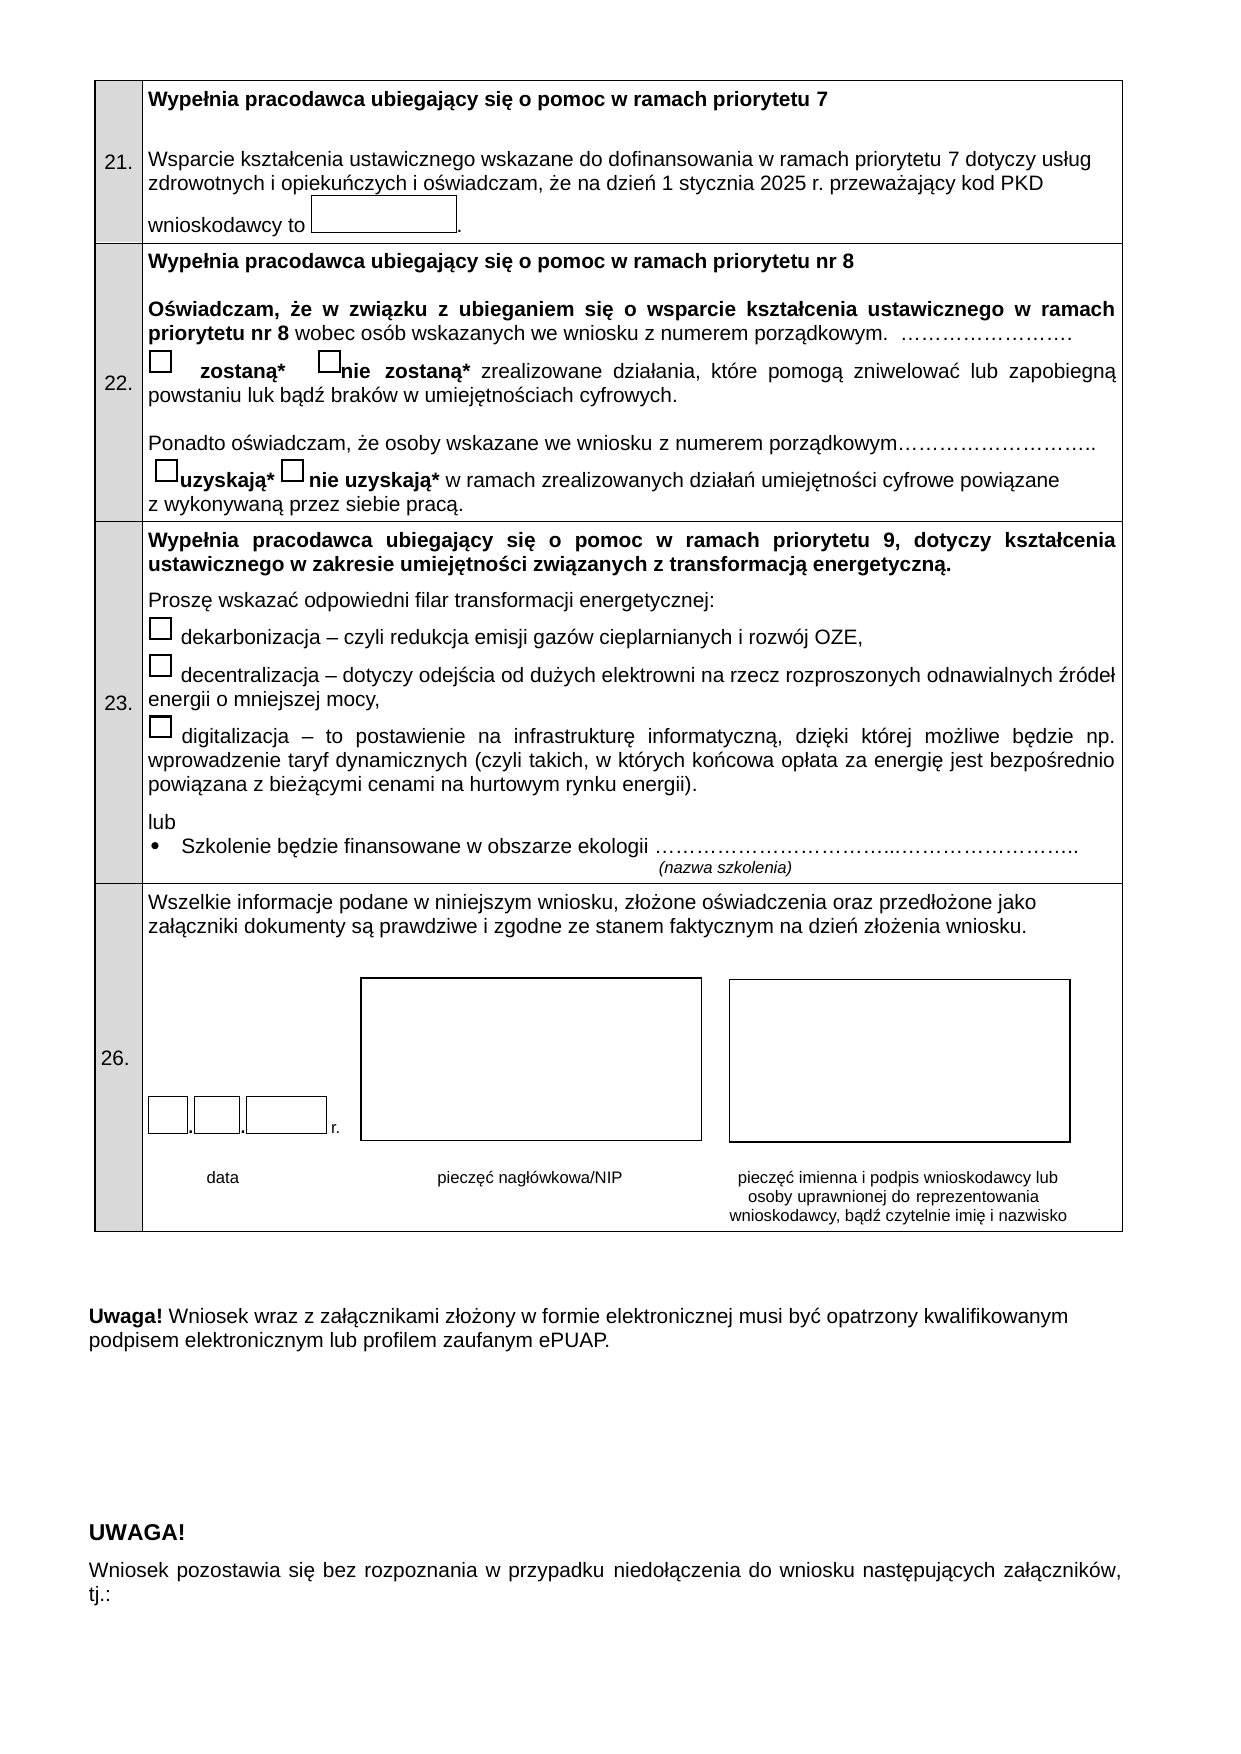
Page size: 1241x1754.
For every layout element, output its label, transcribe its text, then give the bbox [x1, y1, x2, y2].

table_cell Wypełnia pracodawca ubiegający się o pomoc w ramach priorytetu nr 8 Oświadczam, że w związku z ubieganiem się o wsparcie kształcenia ustawicznego w ramach priorytetu nr 8 wobec osób wskazanych we wniosku z numerem porządkowym. ……………………. zostaną* nie zostaną* zrealizowane działania, które pomogą zniwelować lub zapobiegną powstaniu luk bądź braków w umiejętnościach cyfrowych. Ponadto oświadczam, że osoby wskazane we wniosku z numerem porządkowym……………………….. uzyskają* nie uzyskają* w ramach zrealizowanych działań umiejętności cyfrowe powiązane z wykonywaną przez siebie pracą. [143, 244, 1122, 521]
table_cell Wypełnia pracodawca ubiegający się o pomoc w ramach priorytetu 7 Wsparcie kształcenia ustawicznego wskazane do dofinansowania w ramach priorytetu 7 dotyczy usług zdrowotnych i opiekuńczych i oświadczam, że na dzień 1 stycznia 2025 r. przeważający kod PKD wnioskodawcy to . [143, 81, 1122, 242]
table_cell Wszelkie informacje podane w niniejszym wniosku, złożone oświadczenia oraz przedłożone jako załączniki dokumenty są prawdziwe i zgodne ze stanem faktycznym na dzień złożenia wniosku. .. r. data pieczęć nagłówkowa/NIP pieczęć imienna i podpis wnioskodawcy lub osoby uprawnionej do reprezentowania wnioskodawcy, bądź czytelnie imię i nazwisko [143, 884, 1122, 1231]
table_cell 26. [96, 884, 142, 1231]
table_cell 23. [96, 522, 142, 883]
text UWAGA! [89, 1519, 1122, 1546]
table_cell 21. [96, 81, 142, 242]
table_cell Wypełnia pracodawca ubiegający się o pomoc w ramach priorytetu 9, dotyczy kształcenia ustawicznego w zakresie umiejętności związanych z transformacją energetyczną. Proszę wskazać odpowiedni filar transformacji energetycznej: dekarbonizacja – czyli redukcja emisji gazów cieplarnianych i rozwój OZE, decentralizacja – dotyczy odejścia od dużych elektrowni na rzecz rozproszonych odnawialnych źródeł energii o mniejszej mocy, digitalizacja – to postawienie na infrastrukturę informatyczną, dzięki której możliwe będzie np. wprowadzenie taryf dynamicznych (czyli takich, w których końcowa opłata za energię jest bezpośrednio powiązana z bieżącymi cenami na hurtowym rynku energii). lub Szkolenie będzie finansowane w obszarze ekologii ……………………………...…………………….. (nazwa szkolenia) [143, 522, 1122, 883]
table_cell 22. [96, 244, 142, 521]
text Uwaga! Wniosek wraz z załącznikami złożony w formie elektronicznej musi być opatrzony kwalifikowanym podpisem elektronicznym lub profilem zaufanym ePUAP. [89, 1303, 1122, 1351]
text Wniosek pozostawia się bez rozpoznania w przypadku niedołączenia do wniosku następujących załączników, tj.: [89, 1558, 1122, 1606]
